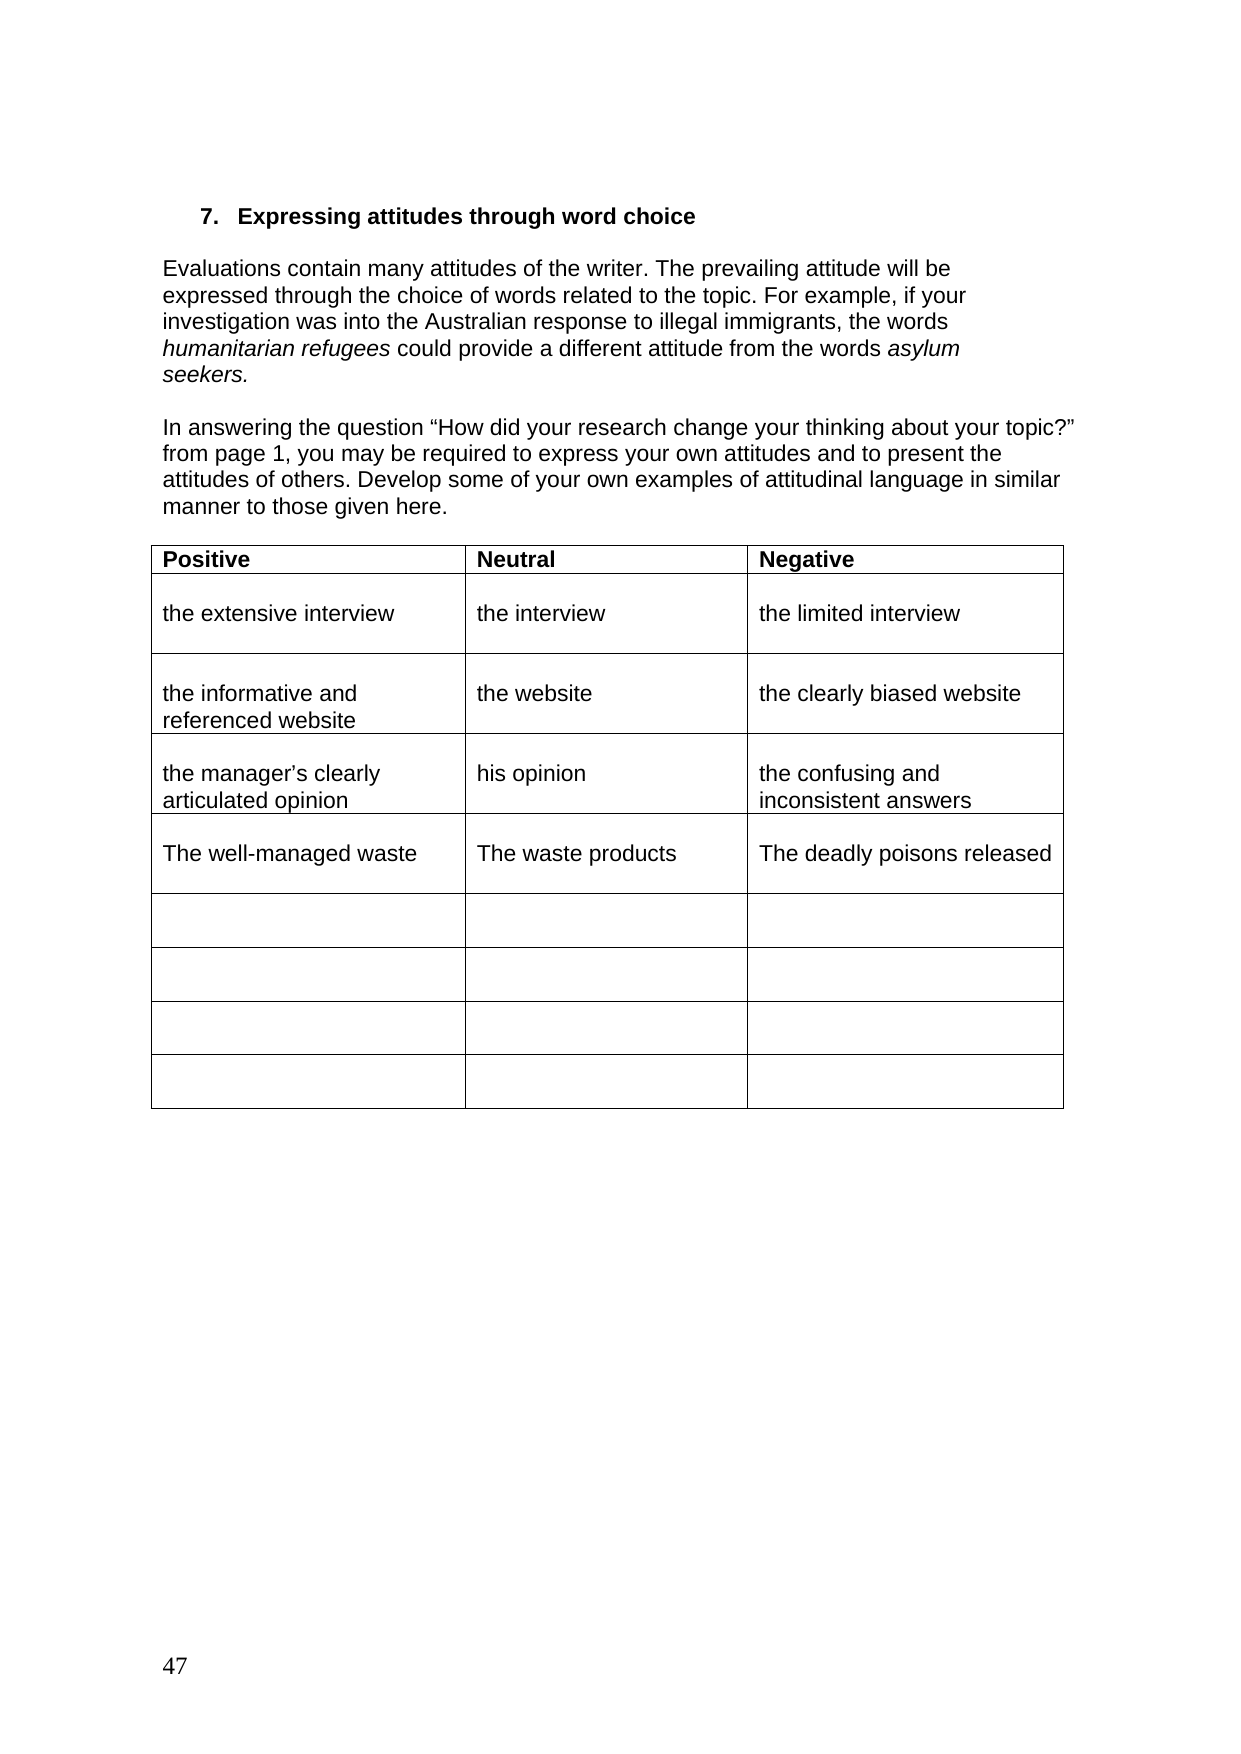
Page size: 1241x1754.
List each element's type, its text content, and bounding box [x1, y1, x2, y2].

table_cell [466, 1002, 747, 1054]
table_header Neutral [466, 546, 747, 573]
table_cell [748, 894, 1063, 947]
table_cell The deadly poisons released [748, 814, 1063, 893]
table_cell the clearly biased website [748, 654, 1063, 733]
table_cell the confusing and inconsistent answers [748, 734, 1063, 813]
table_cell [152, 948, 465, 1001]
table_header Positive [152, 546, 465, 573]
table_cell the extensive interview [152, 574, 465, 653]
table_cell The well-managed waste [152, 814, 465, 893]
table_header Negative [748, 546, 1063, 573]
table_cell [748, 1002, 1063, 1054]
list Expressing attitudes through word choice [200, 203, 1053, 229]
table_cell the limited interview [748, 574, 1063, 653]
table_cell [748, 948, 1063, 1001]
table_cell The waste products [466, 814, 747, 893]
table_cell [152, 1002, 465, 1054]
table_cell [152, 894, 465, 947]
table_cell the interview [466, 574, 747, 653]
table_cell [466, 1055, 747, 1108]
table_cell [466, 894, 747, 947]
text In answering the question “How did your research change your thinking about your topic?” from page 1, you may be required to express your own attitudes and to present the attitudes of others. Develop some of your own examples of attitudinal language in similar manner to those given here. [162, 413, 1090, 519]
table_cell [466, 948, 747, 1001]
table_cell the manager’s clearly articulated opinion [152, 734, 465, 813]
text Evaluations contain many attitudes of the writer. The prevailing attitude will be expressed through the choice of words related to the topic. For example, if your investigation was into the Australian response to illegal immigrants, the words humanitarian refugees could provide a different attitude from the words asylum seekers. [162, 255, 1053, 387]
table_cell his opinion [466, 734, 747, 813]
table_cell [748, 1055, 1063, 1108]
table_cell the website [466, 654, 747, 733]
table_cell the informative and referenced website [152, 654, 465, 733]
table_cell [152, 1055, 465, 1108]
